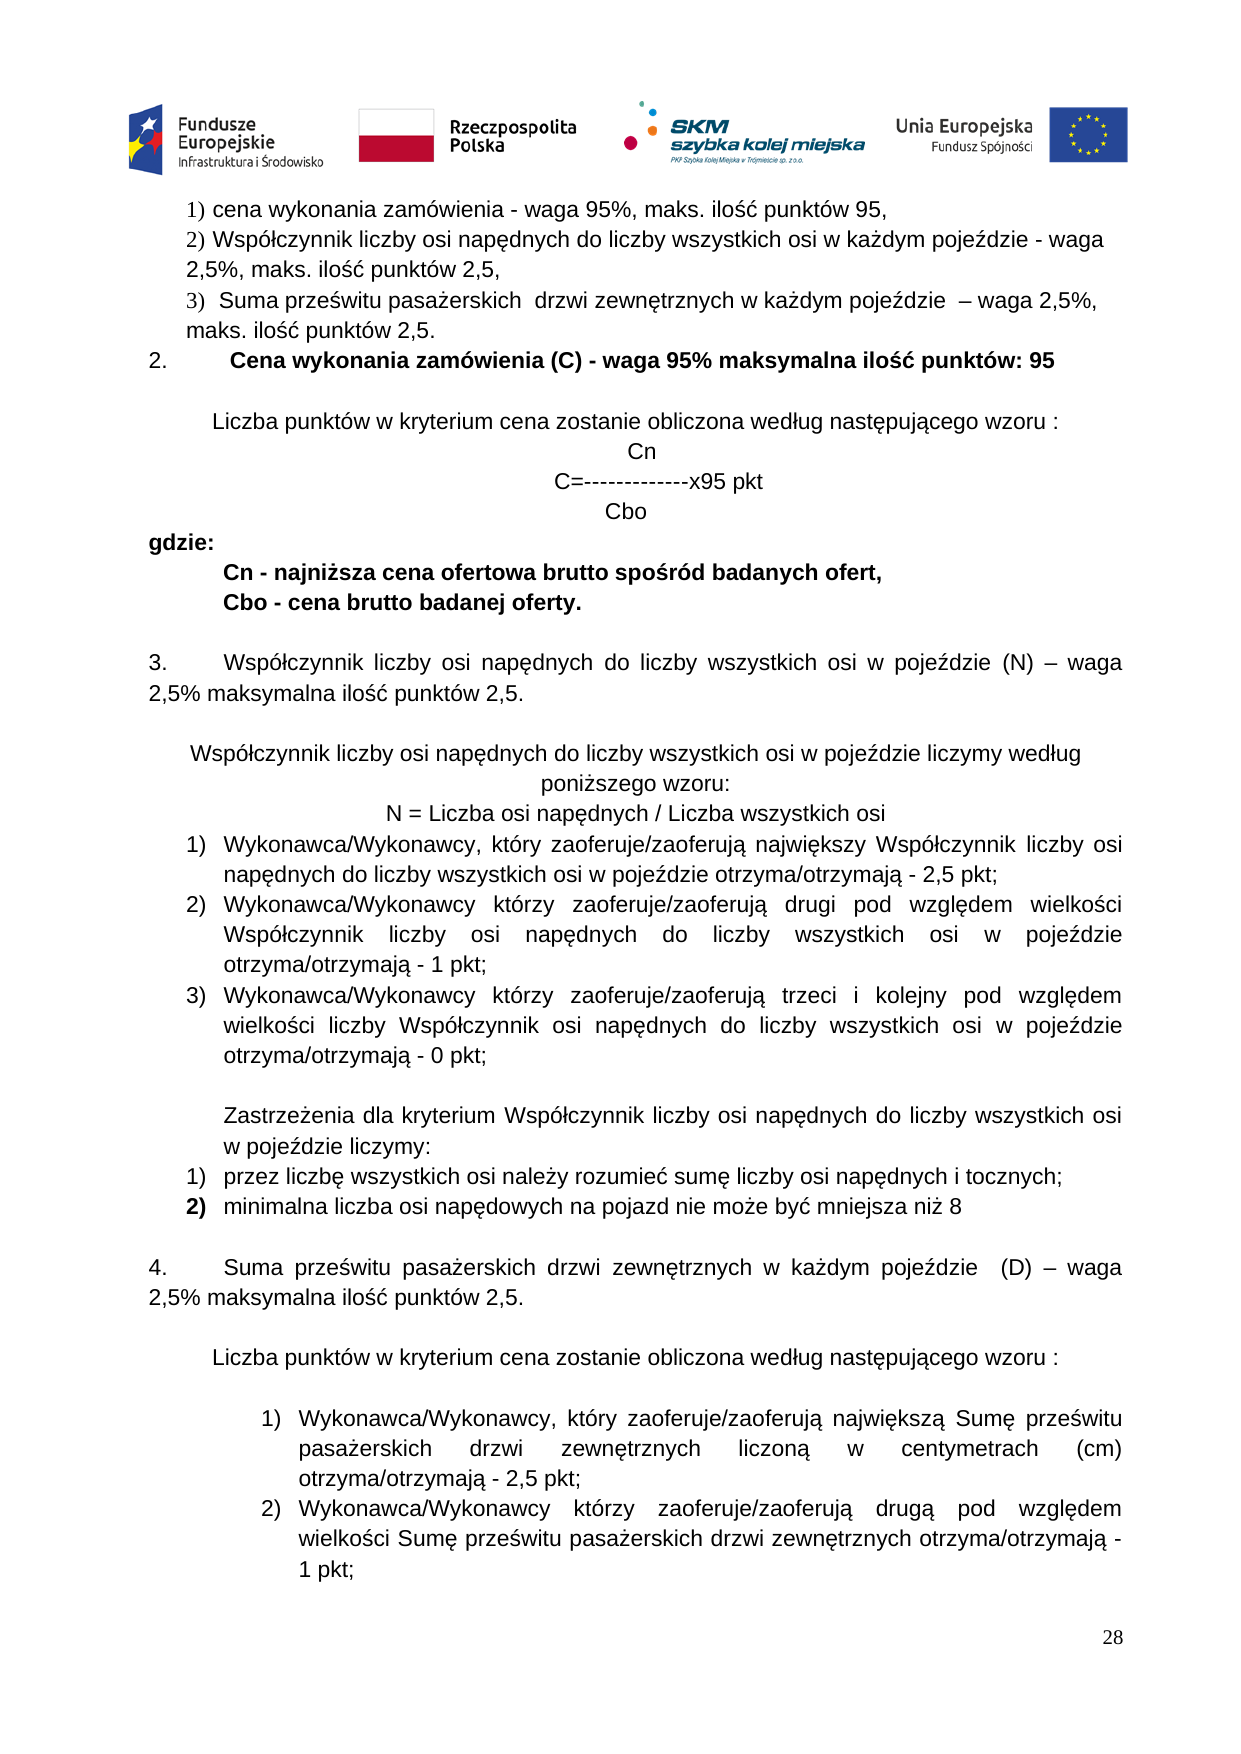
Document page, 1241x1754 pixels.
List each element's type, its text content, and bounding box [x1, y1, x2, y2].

text C= x95 pkt [554, 468, 1122, 494]
text N = Liczba osi napędnych / Liczba wszystkich osi [148, 800, 1122, 827]
text Cn - najniższa cena ofertowa brutto spośród badanych ofert, [223, 559, 882, 585]
list Suma prześwitu pasażerskich drzwi zewnętrznych w każdym pojeździe – waga 2,5%, maks. ilość punktów 2,5. [186, 287, 1122, 343]
text gdzie: [148, 528, 1122, 555]
list Współczynnik liczby osi napędnych do liczby wszystkich osi w pojeździe (N) – waga 2,5% maksymalna ilość punktów 2,5. [148, 649, 1122, 706]
text Cn [148, 438, 1122, 464]
list Cena wykonania zamówienia (C) - waga 95% maksymalna ilość punktów: 95 [148, 347, 1122, 373]
text Cbo - cena brutto badanej oferty. [223, 589, 882, 615]
list Suma prześwitu pasażerskich drzwi zewnętrznych w każdym pojeździe (D) – waga 2,5% maksymalna ilość punktów 2,5. [148, 1253, 1122, 1310]
picture [118, 73, 1144, 196]
text Zastrzeżenia dla kryterium Współczynnik liczby osi napędnych do liczby wszystkich osi w pojeździe liczymy: [223, 1102, 1122, 1159]
list Wykonawca/Wykonawcy, który zaoferuje/zaoferują największą Sumę prześwitu pasażerskich drzwi zewnętrznych liczoną w centymetrach (cm) otrzyma/otrzymają - 2,5 pkt; [261, 1404, 1122, 1491]
list Wykonawca/Wykonawcy którzy zaoferuje/zaoferują drugą pod względem wielkości Sumę prześwitu pasażerskich drzwi zewnętrznych otrzyma/otrzymają - 1 pkt; [261, 1495, 1122, 1582]
list Współczynnik liczby osi napędnych do liczby wszystkich osi w każdym pojeździe - waga 2,5%, maks. ilość punktów 2,5, [186, 226, 1122, 283]
list Wykonawca/Wykonawcy, który zaoferuje/zaoferują największy Współczynnik liczby osi napędnych do liczby wszystkich osi w pojeździe otrzyma/otrzymają - 2,5 pkt; [186, 831, 1122, 887]
list Wykonawca/Wykonawcy którzy zaoferuje/zaoferują drugi pod względem wielkości Współczynnik liczby osi napędnych do liczby wszystkich osi w pojeździe otrzyma/otrzymają - 1 pkt; [186, 891, 1122, 978]
list minimalna liczba osi napędowych na pojazd nie może być mniejsza niż 8 [186, 1193, 1122, 1219]
text Cbo [554, 498, 1122, 524]
text Liczba punktów w kryterium cena zostanie obliczona według następującego wzoru : [148, 408, 1122, 434]
list Wykonawca/Wykonawcy którzy zaoferuje/zaoferują trzeci i kolejny pod względem wielkości liczby Współczynnik osi napędnych do liczby wszystkich osi w pojeździe otrzyma/otrzymają - 0 pkt; [186, 982, 1122, 1068]
text Współczynnik liczby osi napędnych do liczby wszystkich osi w pojeździe liczymy według poniższego wzoru: [148, 740, 1122, 796]
text Liczba punktów w kryterium cena zostanie obliczona według następującego wzoru : [148, 1344, 1122, 1370]
list cena wykonania zamówienia - waga 95%, maks. ilość punktów 95, [186, 196, 1122, 222]
list przez liczbę wszystkich osi należy rozumieć sumę liczby osi napędnych i tocznych; [186, 1163, 1122, 1189]
